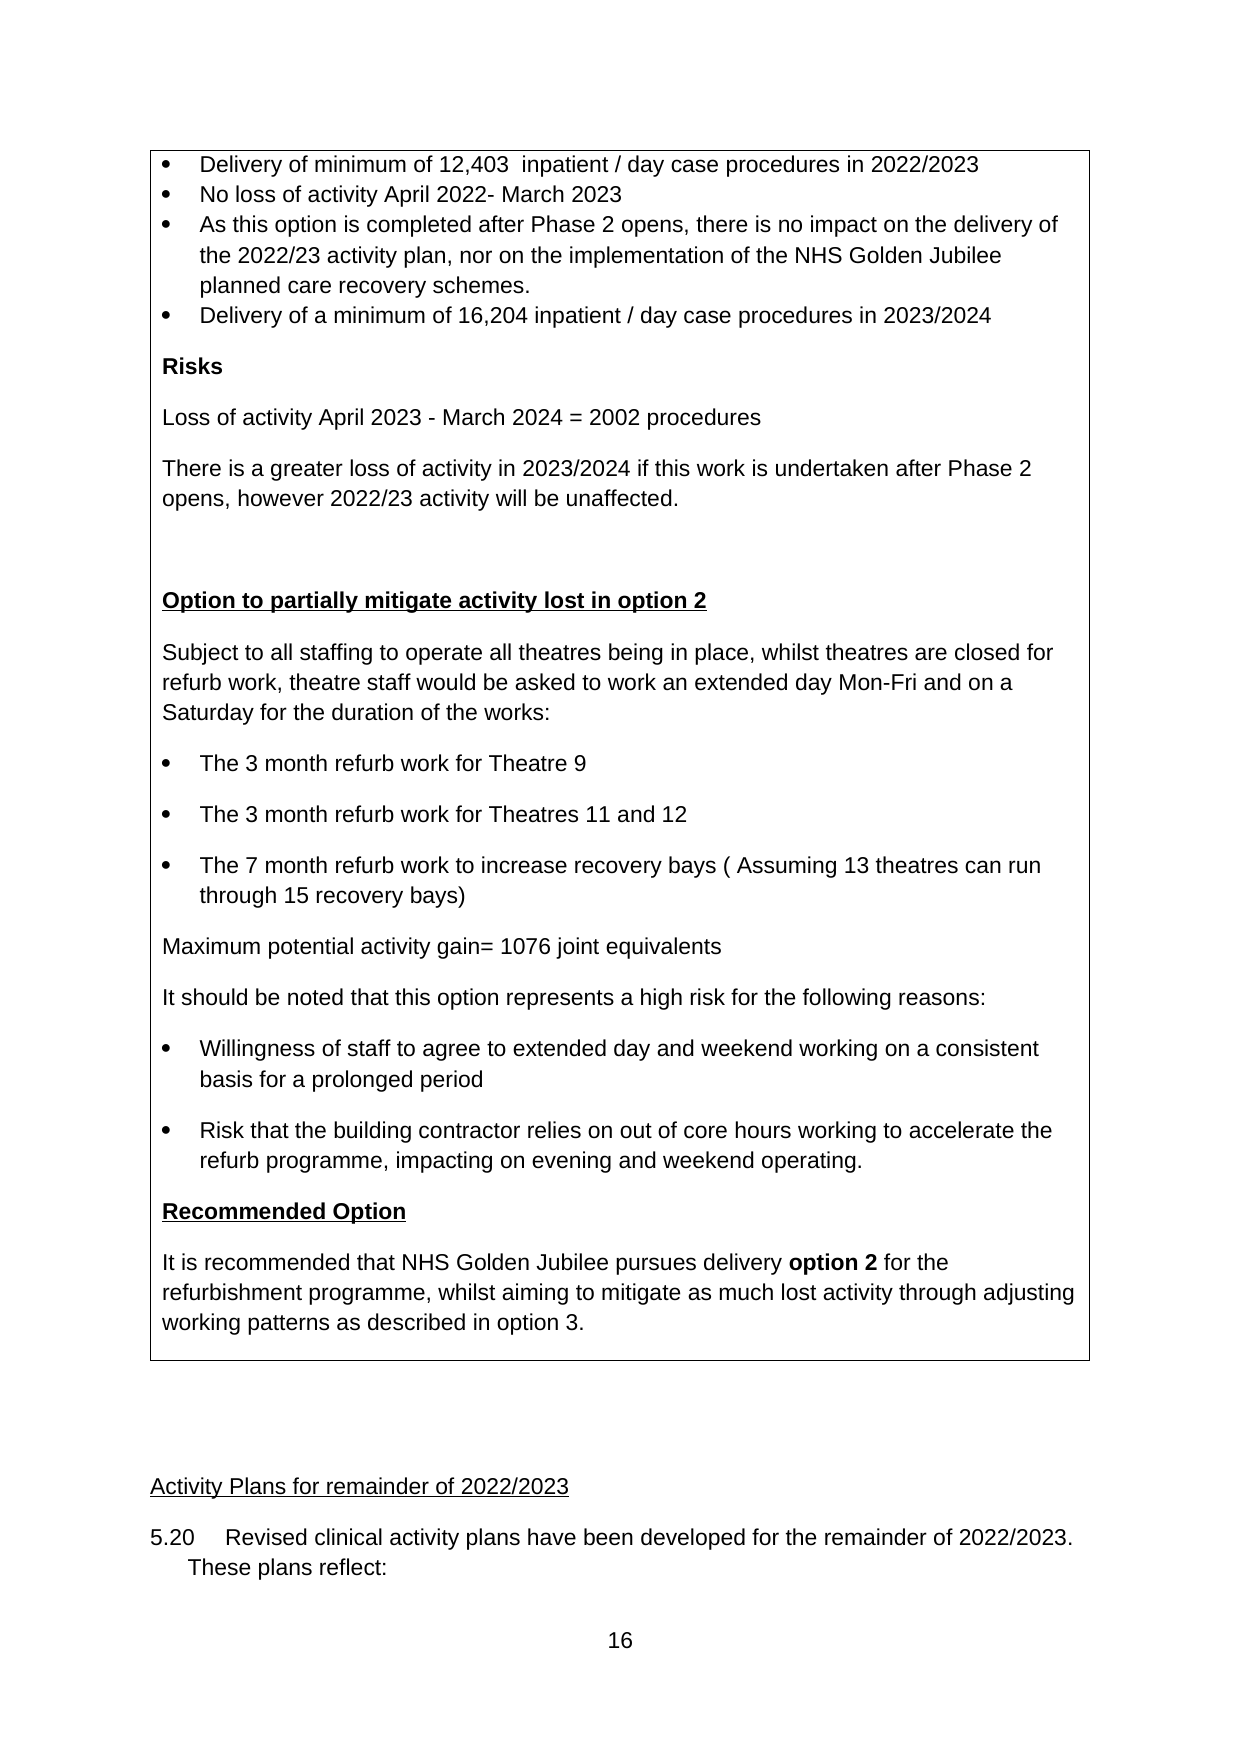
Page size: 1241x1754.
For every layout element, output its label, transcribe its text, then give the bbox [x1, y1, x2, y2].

list Revised clinical activity plans have been developed for the remainder of 2022/2023. These plans reflect: [150, 1524, 1090, 1581]
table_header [151, 151, 1089, 1360]
text Activity Plans for remainder of 2022/2023 [150, 1473, 1090, 1499]
